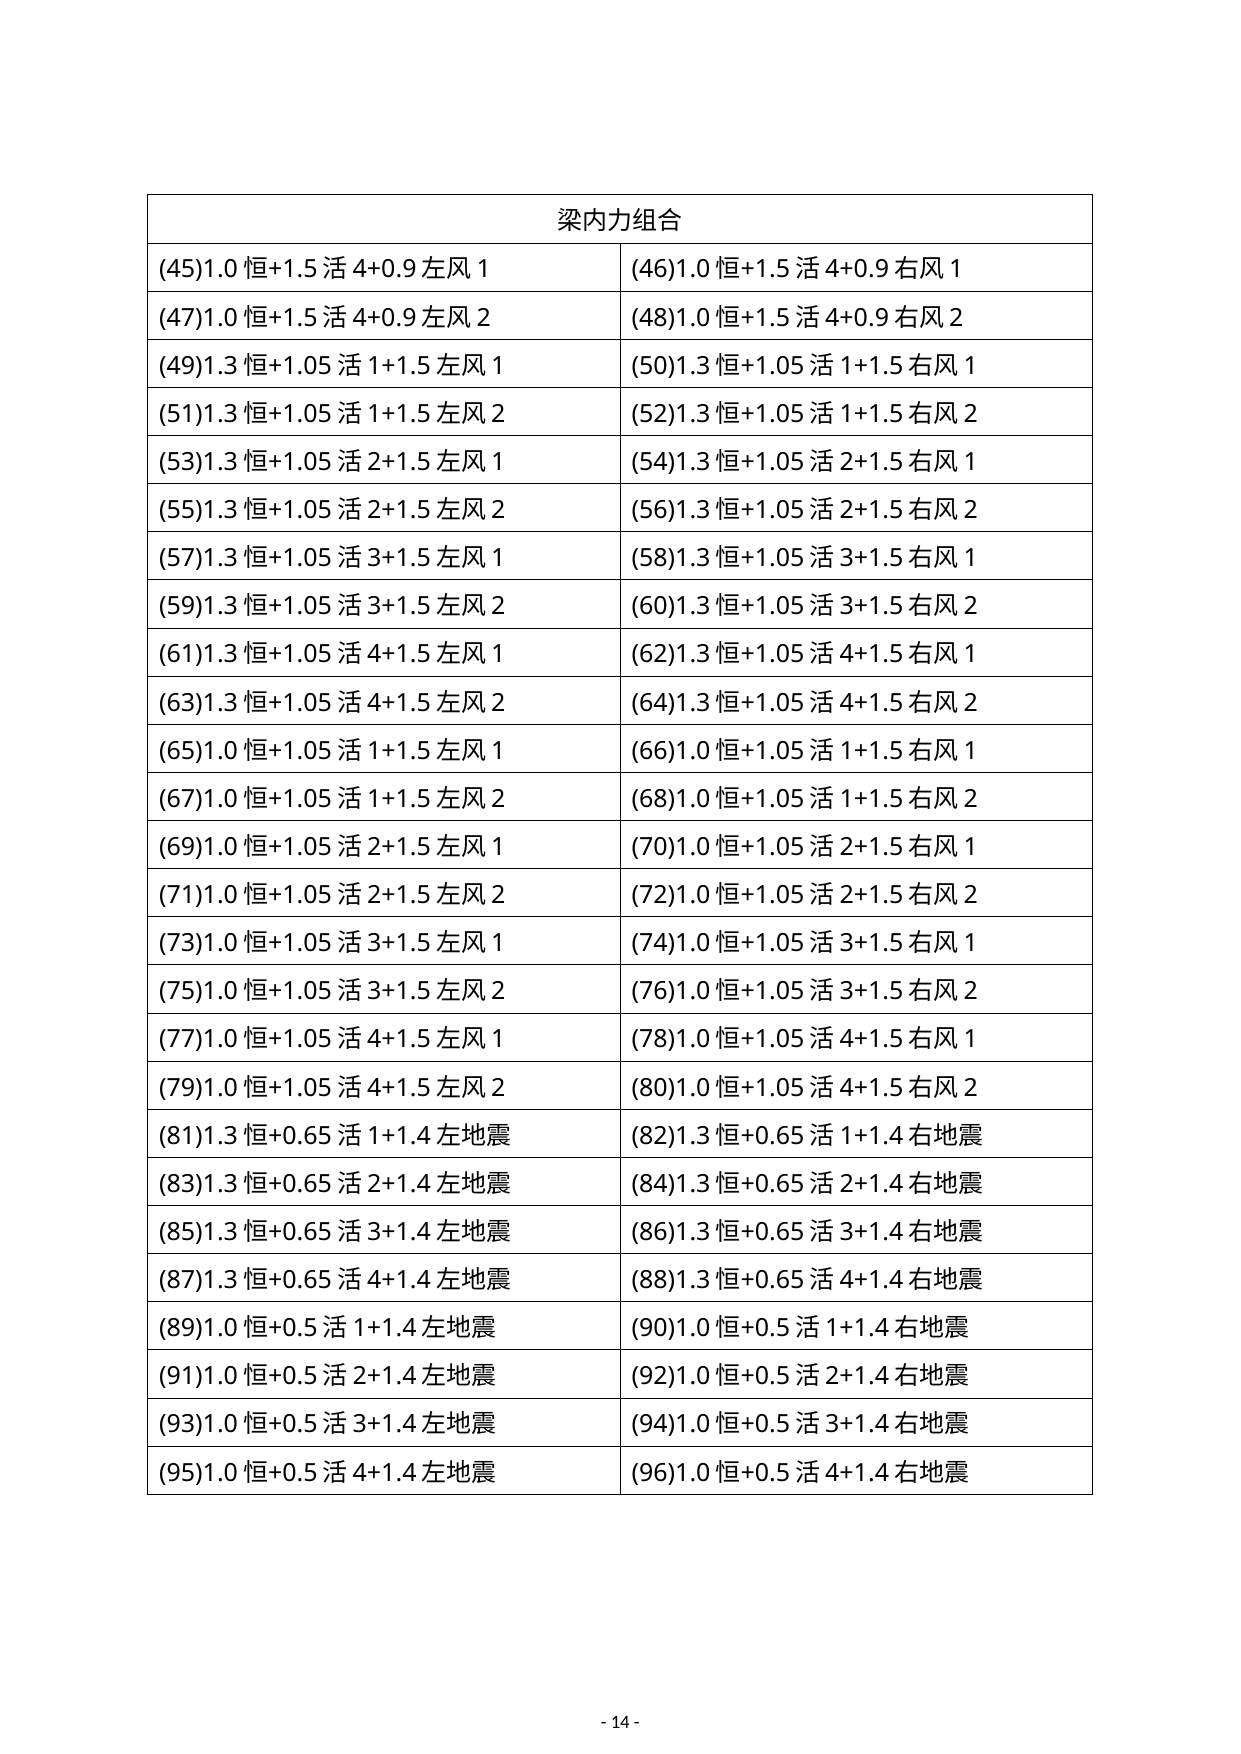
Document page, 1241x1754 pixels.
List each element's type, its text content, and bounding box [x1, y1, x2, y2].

table_cell (75)1.0恒+1.05活3+1.5左风2 [148, 965, 620, 1012]
table_cell (79)1.0恒+1.05活4+1.5左风2 [148, 1062, 620, 1109]
table_cell (89)1.0恒+0.5活1+1.4左地震 [148, 1302, 620, 1349]
table_cell (54)1.3恒+1.05活2+1.5右风1 [621, 436, 1092, 483]
table_cell (61)1.3恒+1.05活4+1.5左风1 [148, 629, 620, 676]
table_cell (53)1.3恒+1.05活2+1.5左风1 [148, 436, 620, 483]
table_cell (91)1.0恒+0.5活2+1.4左地震 [148, 1350, 620, 1397]
table_cell (80)1.0恒+1.05活4+1.5右风2 [621, 1062, 1092, 1109]
table_cell (86)1.3恒+0.65活3+1.4右地震 [621, 1206, 1092, 1253]
table_cell (45)1.0恒+1.5活4+0.9左风1 [148, 244, 620, 291]
table_cell (83)1.3恒+0.65活2+1.4左地震 [148, 1158, 620, 1205]
table_cell (71)1.0恒+1.05活2+1.5左风2 [148, 869, 620, 916]
table_cell (52)1.3恒+1.05活1+1.5右风2 [621, 388, 1092, 435]
table_cell (55)1.3恒+1.05活2+1.5左风2 [148, 484, 620, 531]
table_cell (46)1.0恒+1.5活4+0.9右风1 [621, 244, 1092, 291]
table_cell (78)1.0恒+1.05活4+1.5右风1 [621, 1014, 1092, 1061]
table_cell (66)1.0恒+1.05活1+1.5右风1 [621, 725, 1092, 772]
table_cell (74)1.0恒+1.05活3+1.5右风1 [621, 917, 1092, 964]
table_cell (90)1.0恒+0.5活1+1.4右地震 [621, 1302, 1092, 1349]
table_cell (73)1.0恒+1.05活3+1.5左风1 [148, 917, 620, 964]
table_cell (64)1.3恒+1.05活4+1.5右风2 [621, 677, 1092, 724]
table_cell (48)1.0恒+1.5活4+0.9右风2 [621, 292, 1092, 339]
table_cell (60)1.3恒+1.05活3+1.5右风2 [621, 580, 1092, 627]
table_cell (84)1.3恒+0.65活2+1.4右地震 [621, 1158, 1092, 1205]
table_header 梁内力组合 [148, 195, 1092, 242]
table_cell (76)1.0恒+1.05活3+1.5右风2 [621, 965, 1092, 1012]
table_cell (81)1.3恒+0.65活1+1.4左地震 [148, 1110, 620, 1157]
table_cell (82)1.3恒+0.65活1+1.4右地震 [621, 1110, 1092, 1157]
table_cell (88)1.3恒+0.65活4+1.4右地震 [621, 1254, 1092, 1301]
table_cell (96)1.0恒+0.5活4+1.4右地震 [621, 1447, 1092, 1494]
table_cell (62)1.3恒+1.05活4+1.5右风1 [621, 629, 1092, 676]
table_cell (94)1.0恒+0.5活3+1.4右地震 [621, 1399, 1092, 1446]
table_cell (57)1.3恒+1.05活3+1.5左风1 [148, 532, 620, 579]
table_cell (77)1.0恒+1.05活4+1.5左风1 [148, 1014, 620, 1061]
table_cell (85)1.3恒+0.65活3+1.4左地震 [148, 1206, 620, 1253]
table_cell (95)1.0恒+0.5活4+1.4左地震 [148, 1447, 620, 1494]
table_cell (65)1.0恒+1.05活1+1.5左风1 [148, 725, 620, 772]
table_cell (92)1.0恒+0.5活2+1.4右地震 [621, 1350, 1092, 1397]
table_cell (87)1.3恒+0.65活4+1.4左地震 [148, 1254, 620, 1301]
table_cell (70)1.0恒+1.05活2+1.5右风1 [621, 821, 1092, 868]
table_cell (68)1.0恒+1.05活1+1.5右风2 [621, 773, 1092, 820]
table_cell (49)1.3恒+1.05活1+1.5左风1 [148, 340, 620, 387]
table_cell (67)1.0恒+1.05活1+1.5左风2 [148, 773, 620, 820]
table_cell (51)1.3恒+1.05活1+1.5左风2 [148, 388, 620, 435]
table_cell (56)1.3恒+1.05活2+1.5右风2 [621, 484, 1092, 531]
table_cell (58)1.3恒+1.05活3+1.5右风1 [621, 532, 1092, 579]
table_cell (69)1.0恒+1.05活2+1.5左风1 [148, 821, 620, 868]
table_cell (47)1.0恒+1.5活4+0.9左风2 [148, 292, 620, 339]
table_cell (72)1.0恒+1.05活2+1.5右风2 [621, 869, 1092, 916]
table_cell (50)1.3恒+1.05活1+1.5右风1 [621, 340, 1092, 387]
table_cell (93)1.0恒+0.5活3+1.4左地震 [148, 1399, 620, 1446]
table_cell (63)1.3恒+1.05活4+1.5左风2 [148, 677, 620, 724]
table_cell (59)1.3恒+1.05活3+1.5左风2 [148, 580, 620, 627]
